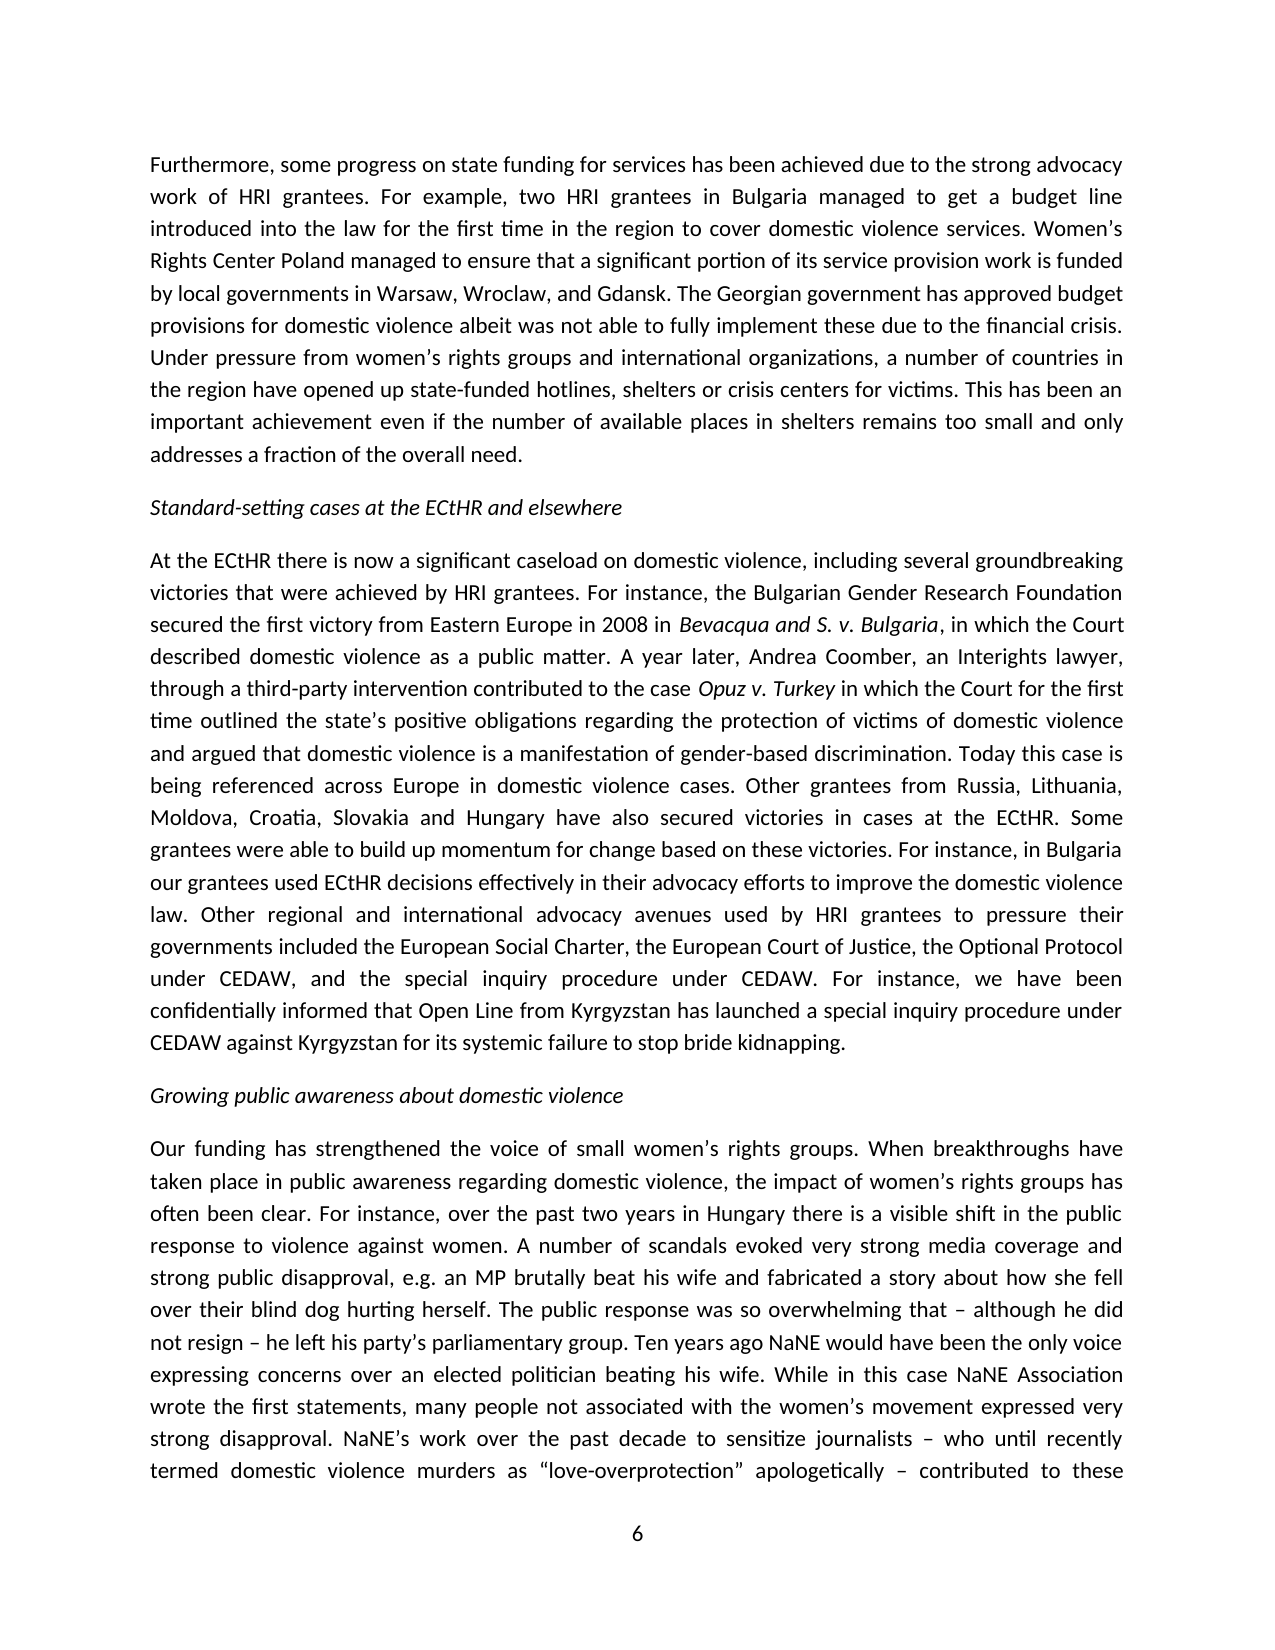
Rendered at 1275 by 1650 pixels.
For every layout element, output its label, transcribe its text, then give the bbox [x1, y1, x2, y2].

text Furthermore, some progress on state funding for services has been achieved due to the strong advocacy work of HRI grantees. For example, two HRI grantees in Bulgaria managed to get a budget line introduced into the law for the first time in the region to cover domestic violence services. Women’s Rights Center Poland managed to ensure that a significant portion of its service provision work is funded by local governments in Warsaw, Wroclaw, and Gdansk. The Georgian government has approved budget provisions for domestic violence albeit was not able to fully implement these due to the financial crisis. Under pressure from women’s rights groups and international organizations, a number of countries in the region have opened up state-funded hotlines, shelters or crisis centers for victims. This has been an important achievement even if the number of available places in shelters remains too small and only addresses a fraction of the overall need. [150, 150, 1125, 468]
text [150, 1134, 1125, 1484]
text Standard-setting cases at the ECtHR and elsewhere [150, 493, 1125, 521]
text Growing public awareness about domestic violence [150, 1082, 1125, 1109]
text At the ECtHR there is now a significant caseload on domestic violence, including several groundbreaking victories that were achieved by HRI grantees. For instance, the Bulgarian Gender Research Foundation secured the first victory from Eastern Europe in 2008 in Bevacqua and S. v. Bulgaria, in which the Court described domestic violence as a public matter. A year later, Andrea Coomber, an Interights lawyer, through a third-party intervention contributed to the case Opuz v. Turkey in which the Court for the first time outlined the state’s positive obligations regarding the protection of victims of domestic violence and argued that domestic violence is a manifestation of gender-based discrimination. Today this case is being referenced across Europe in domestic violence cases. Other grantees from Russia, Lithuania, Moldova, Croatia, Slovakia and Hungary have also secured victories in cases at the ECtHR. Some grantees were able to build up momentum for change based on these victories. For instance, in Bulgaria our grantees used ECtHR decisions effectively in their advocacy efforts to improve the domestic violence law. Other regional and international advocacy avenues used by HRI grantees to pressure their governments included the European Social Charter, the European Court of Justice, the Optional Protocol under CEDAW, and the special inquiry procedure under CEDAW. For instance, we have been confidentially informed that Open Line from Kyrgyzstan has launched a special inquiry procedure under CEDAW against Kyrgyzstan for its systemic failure to stop bride kidnapping. [150, 546, 1125, 1057]
